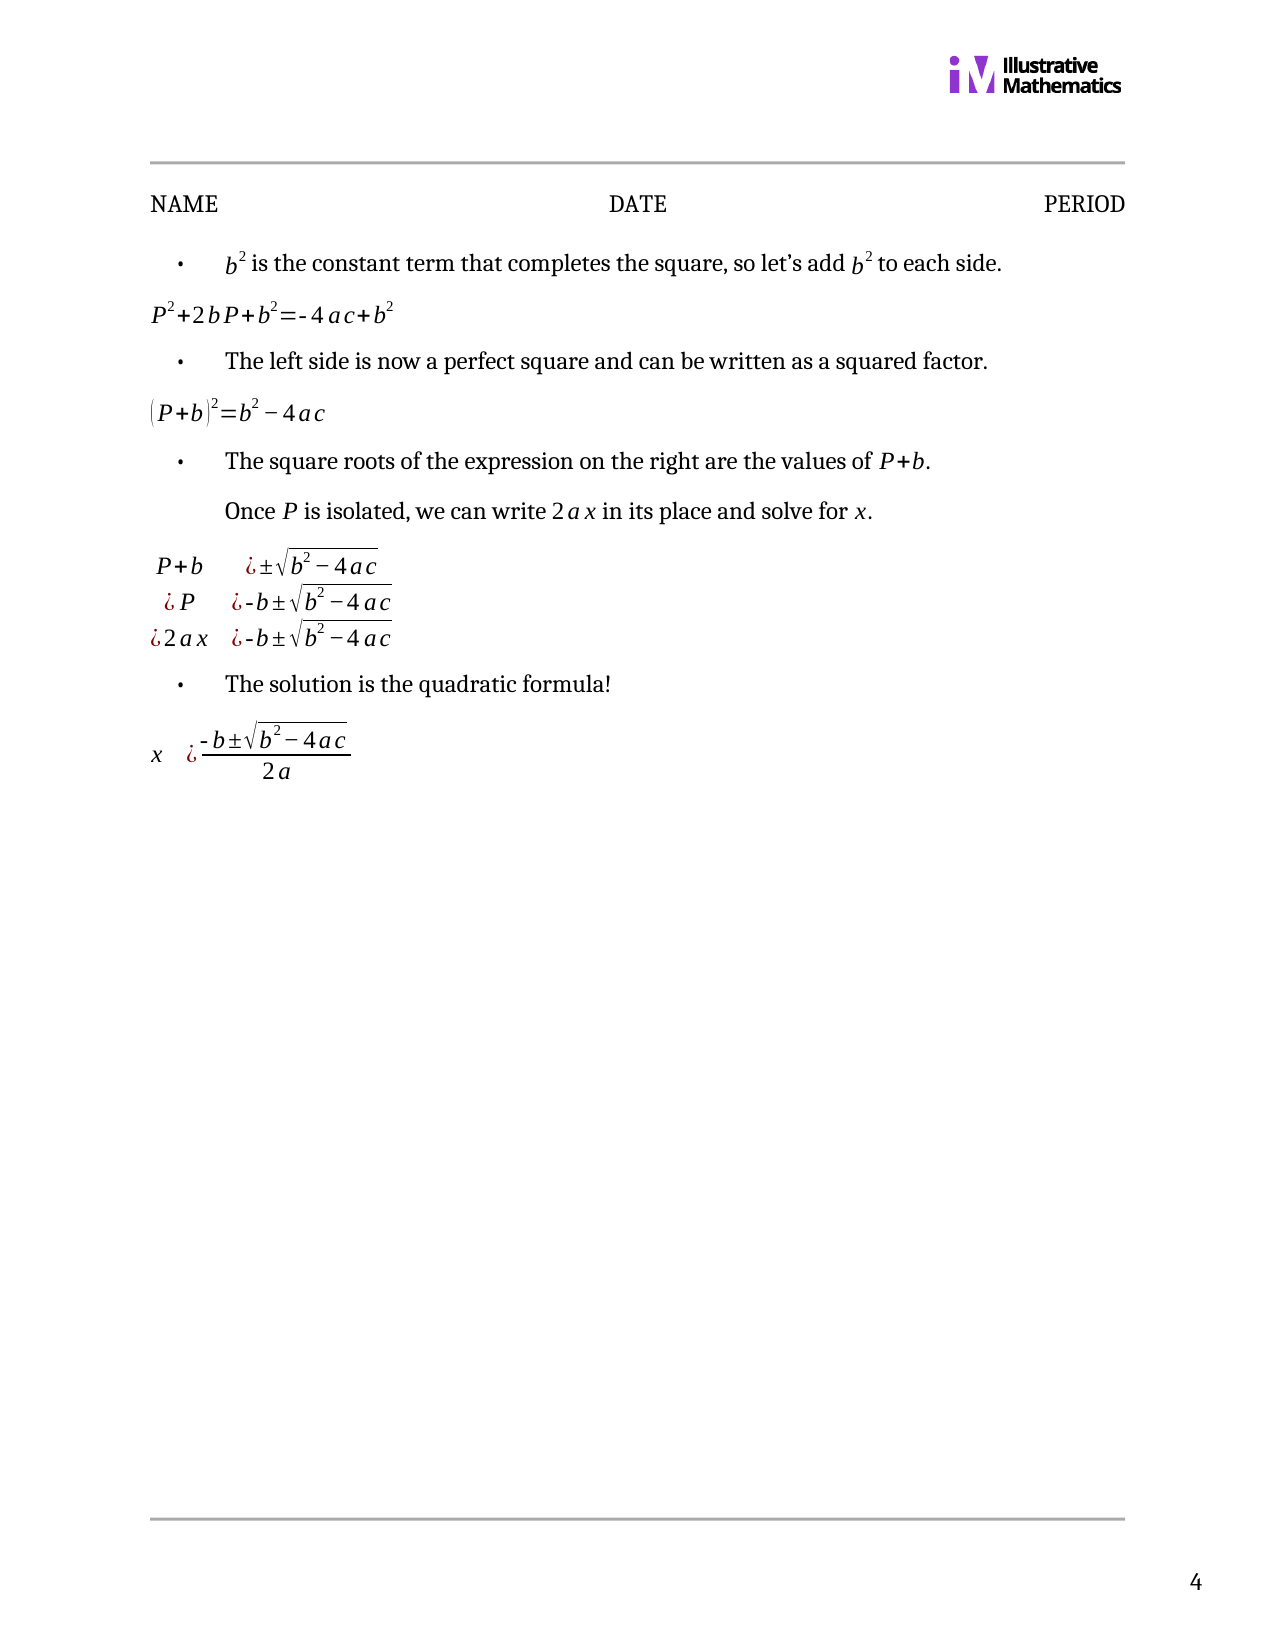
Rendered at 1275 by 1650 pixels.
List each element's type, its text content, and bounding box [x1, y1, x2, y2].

list is the constant term that completes the square, so let’s add to each side. [175, 247, 1125, 279]
list The solution is the quadratic formula! [175, 670, 1125, 699]
list Once is isolated, we can write in its place and solve for . [175, 497, 1125, 526]
picture [949, 55, 1121, 93]
list The left side is now a perfect square and can be written as a squared factor. [175, 347, 1125, 376]
list The square roots of the expression on the right are the values of . [175, 447, 1125, 476]
